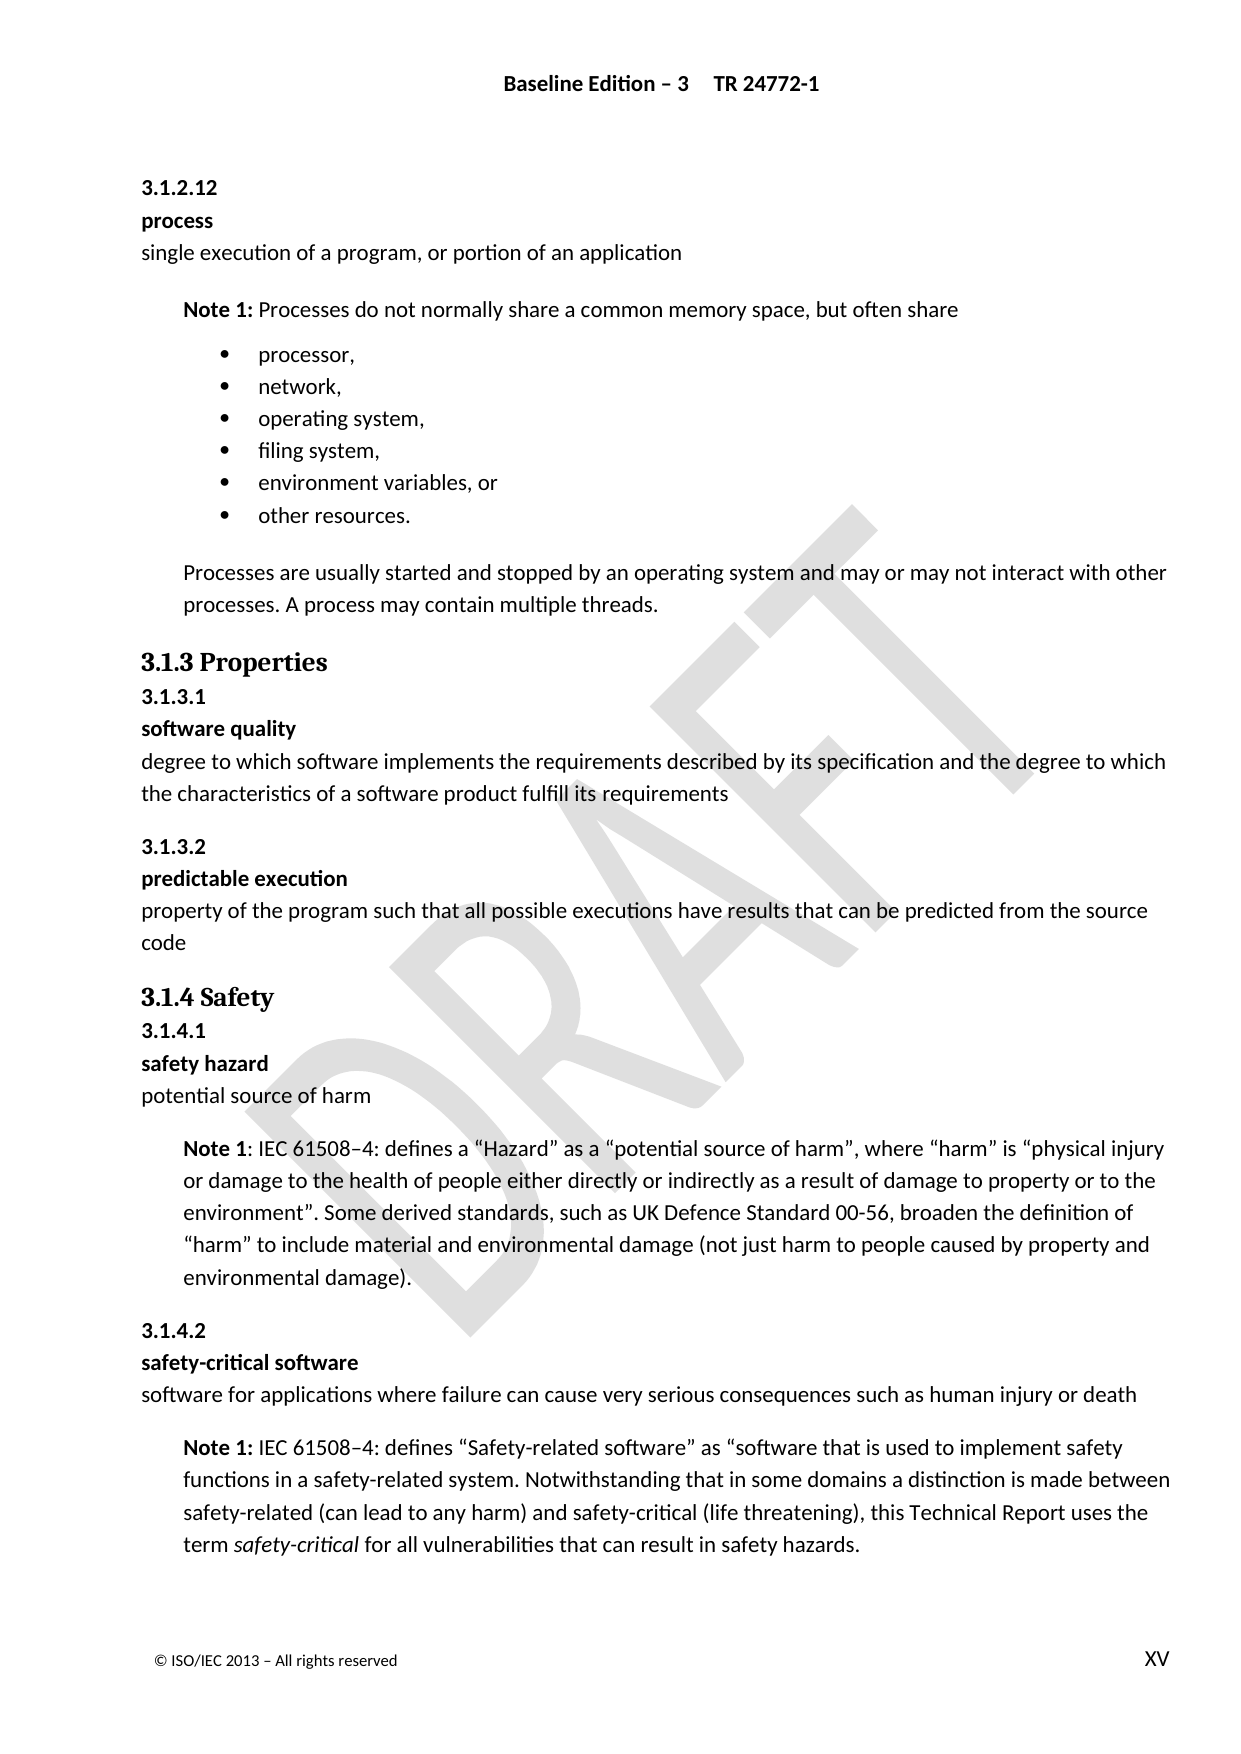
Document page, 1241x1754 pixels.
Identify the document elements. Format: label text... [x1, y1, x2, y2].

subtitle 3.1.3 Properties [141, 647, 1182, 678]
text property of the program such that all possible executions have results that can be predicted from the source code [141, 896, 1182, 957]
subtitle 3.1.4 Safety [141, 982, 1182, 1013]
text single execution of a program, or portion of an application [141, 238, 1182, 266]
text safety hazard [141, 1049, 1182, 1077]
text software for applications where failure can cause very serious consequences such as human injury or death [141, 1380, 1182, 1408]
text predictable execution [141, 864, 1182, 892]
text Note 1: Processes do not normally share a common memory space, but often share [183, 295, 1182, 323]
list operating system, [221, 404, 1182, 432]
text 3.1.4.1 [141, 1017, 1182, 1045]
text Note 1: IEC 61508–4: defines a “Hazard” as a “potential source of harm”, where “harm” is “physical injury or damage to the health of people either directly or indirectly as a result of damage to property or to the environment”. Some derived standards, such as UK Defence Standard 00-56, broaden the definition of “harm” to include material and environmental damage (not just harm to people caused by property and environmental damage). [183, 1134, 1182, 1291]
text potential source of harm [141, 1081, 1182, 1109]
list environment variables, or [221, 468, 1182, 497]
text Processes are usually started and stopped by an operating system and may or may not interact with other processes. A process may contain multiple threads. [183, 558, 1182, 618]
text degree to which software implements the requirements described by its specification and the degree to which the characteristics of a software product fulfill its requirements [141, 747, 1182, 807]
text 3.1.2.12 [141, 173, 1182, 202]
text software quality [141, 714, 1182, 743]
list processor, [221, 340, 1182, 368]
list network, [221, 372, 1182, 400]
text 3.1.4.2 [141, 1316, 1182, 1344]
text 3.1.3.1 [141, 682, 1182, 710]
text Note 1: IEC 61508–4: defines “Safety-related software” as “software that is used to implement safety functions in a safety-related system. Notwithstanding that in some domains a distinction is made between safety-related (can lead to any harm) and safety-critical (life threatening), this Technical Report uses the term safety-critical for all vulnerabilities that can result in safety hazards. [183, 1433, 1182, 1558]
text process [141, 206, 1182, 234]
text 3.1.3.2 [141, 832, 1182, 860]
list other resources. [221, 501, 1182, 529]
text safety-critical software [141, 1348, 1182, 1376]
list filing system, [221, 436, 1182, 464]
